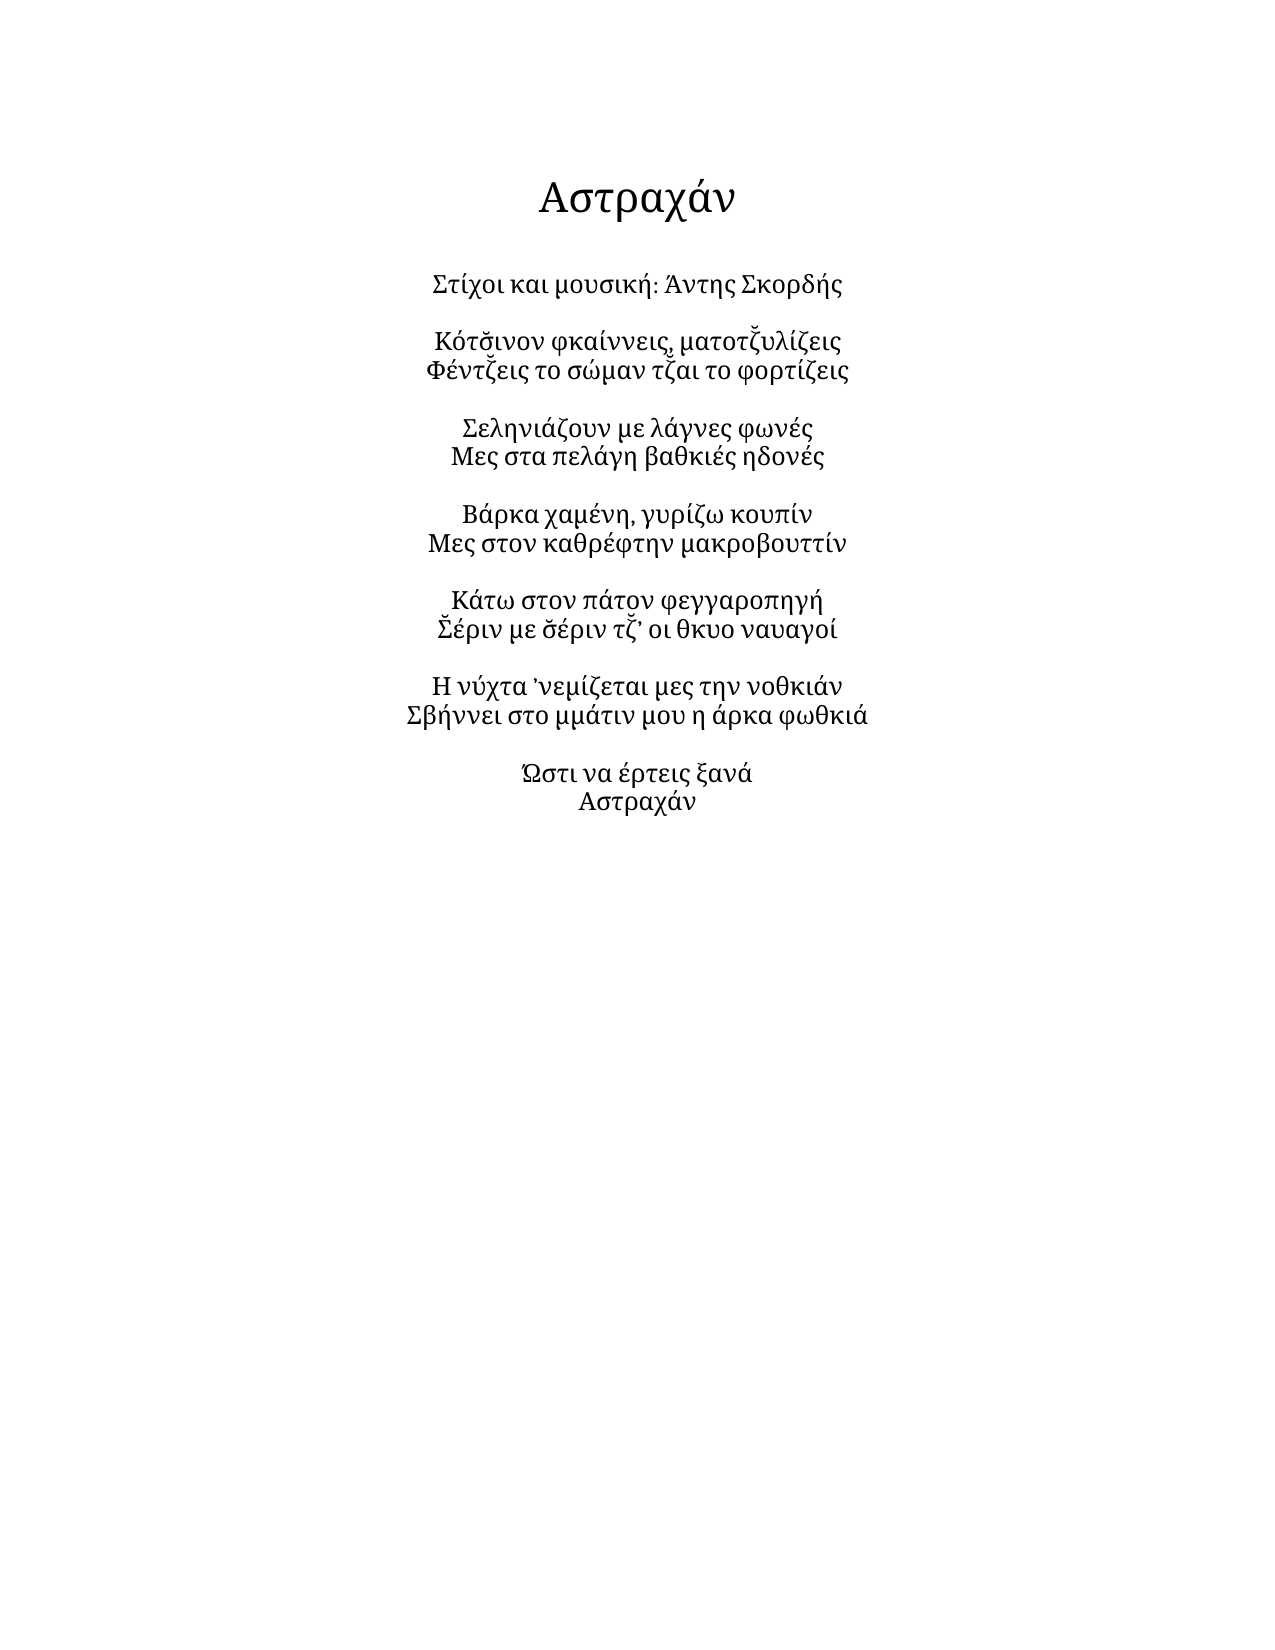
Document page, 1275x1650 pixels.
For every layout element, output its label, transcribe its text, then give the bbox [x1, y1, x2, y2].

subtitle Αστραχάν [150, 175, 1125, 223]
text Αστραχάν [150, 788, 1125, 817]
text Μες στα πελάγη βαθκιές ηδονές [150, 443, 1125, 472]
text Κάτω στον πάτον φεγγαροπηγή [150, 587, 1125, 616]
text Φέντζ̆εις το σώμαν τζ̆αι το φορτίζεις [150, 357, 1125, 386]
text Στίχοι και μουσική: Άντης Σκορδής [150, 271, 1125, 299]
text Η νύχτα ’νεμίζεται μες την νοθκιάν [150, 673, 1125, 702]
text Σ̆έριν με σ̆έριν τζ̆’ οι θκυο ναυαγοί [150, 616, 1125, 644]
text Βάρκα χαμένη, γυρίζω κουπίν [150, 501, 1125, 529]
text Κότσ̆ινον φκαίννεις, ματοτζ̆υλίζεις [150, 328, 1125, 357]
text Σεληνιάζουν με λάγνες φωνές [150, 414, 1125, 443]
text Σβήννει στο μμάτιν μου η άρκα φωθκιά [150, 702, 1125, 731]
text Μες στον καθρέφτην μακροβουττίν [150, 529, 1125, 558]
text Ώστι να έρτεις ξανά [150, 759, 1125, 788]
